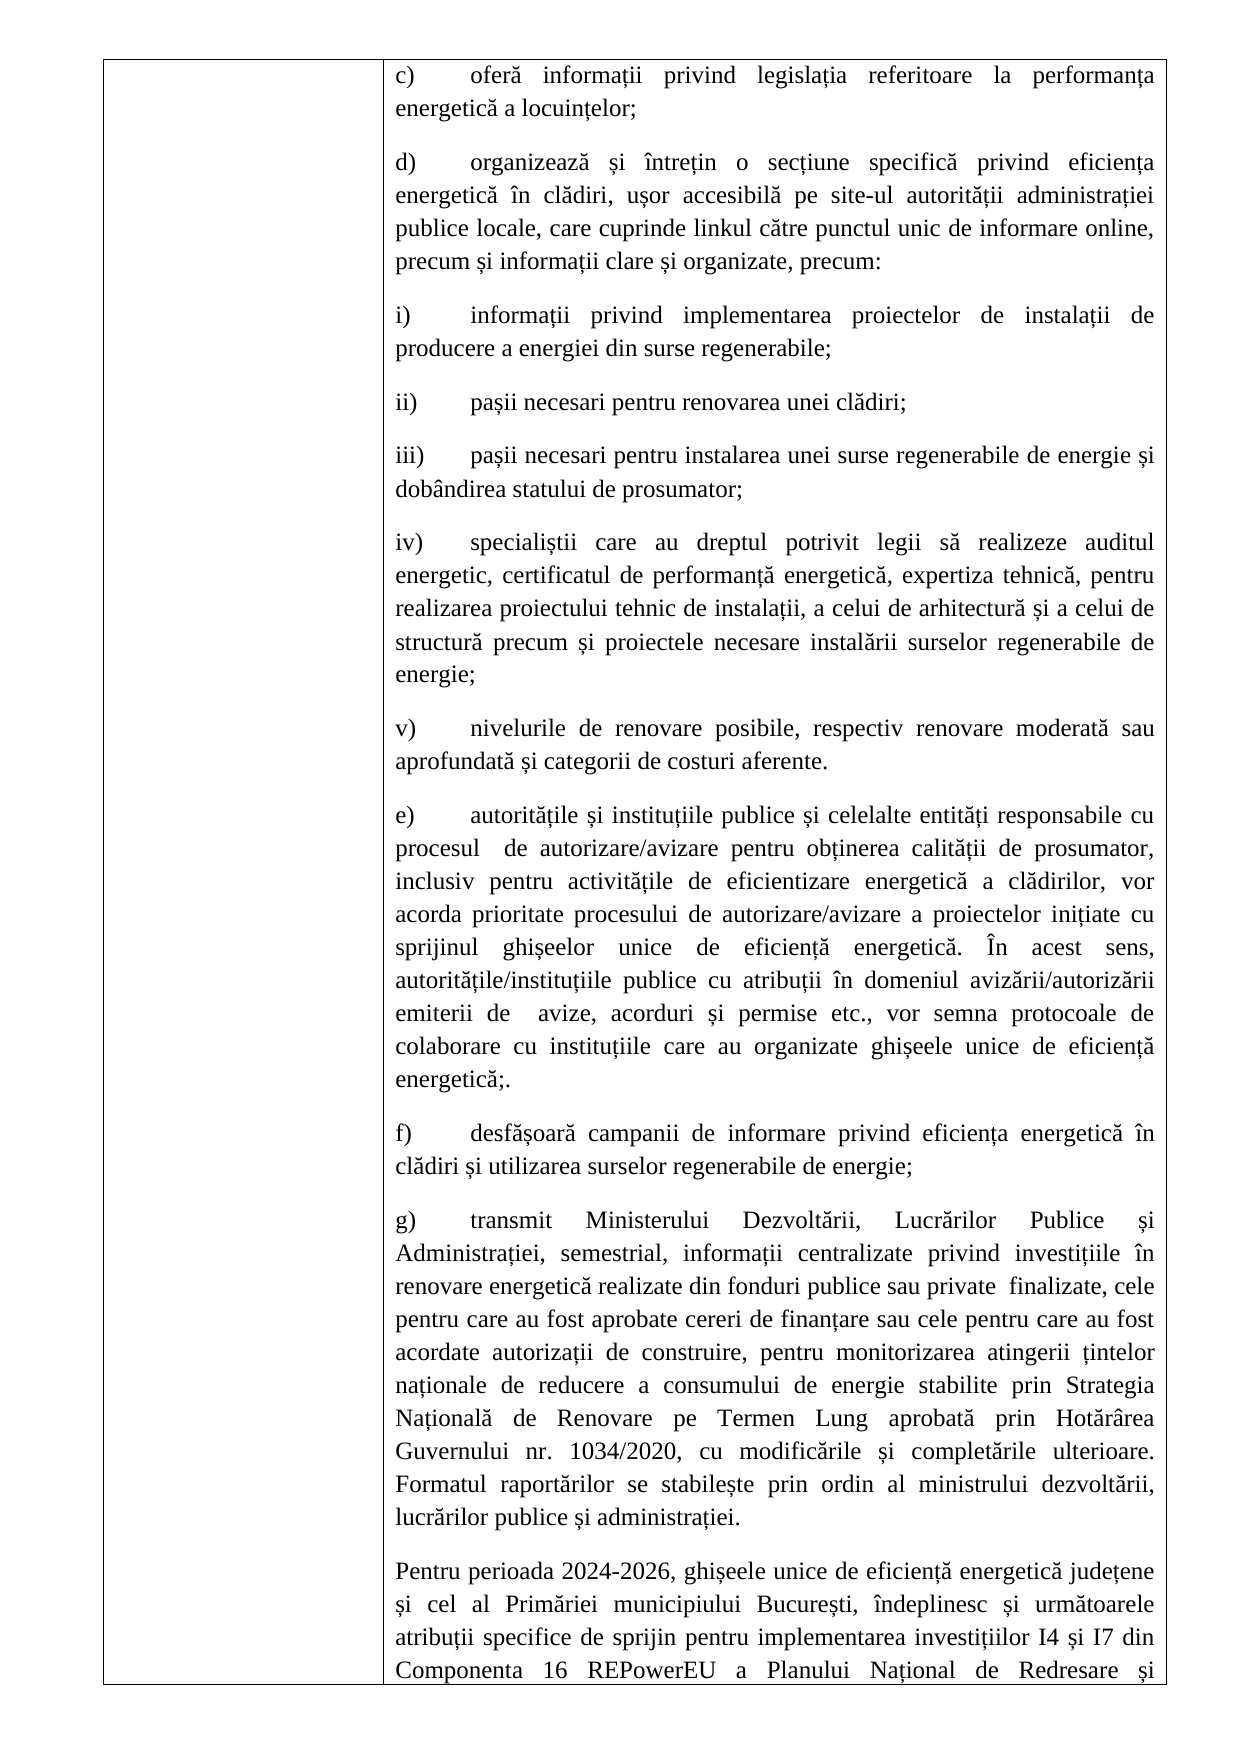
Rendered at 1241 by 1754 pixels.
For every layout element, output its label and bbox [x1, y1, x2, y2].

table_cell [104, 60, 383, 1684]
table_cell [384, 60, 1166, 1684]
